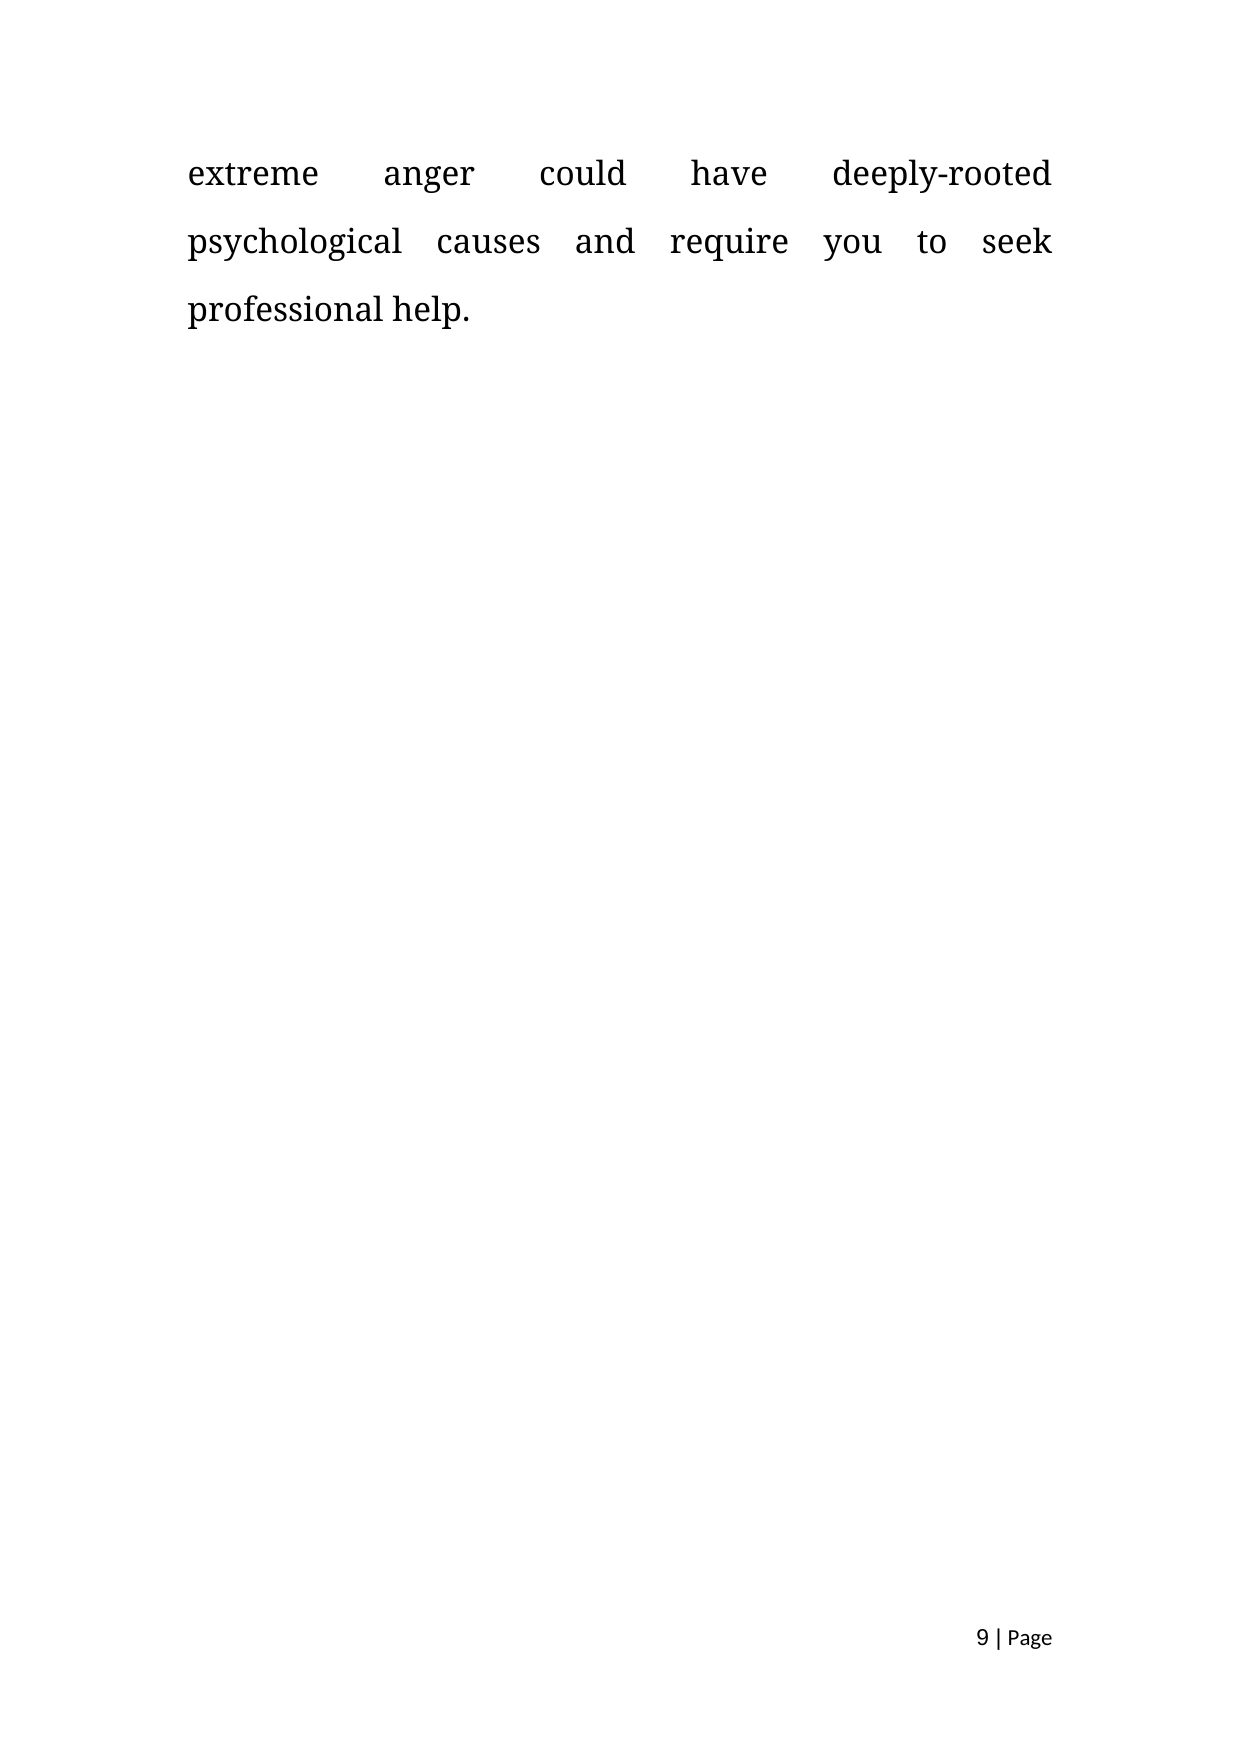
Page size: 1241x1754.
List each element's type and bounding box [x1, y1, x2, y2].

text [187, 150, 1053, 332]
